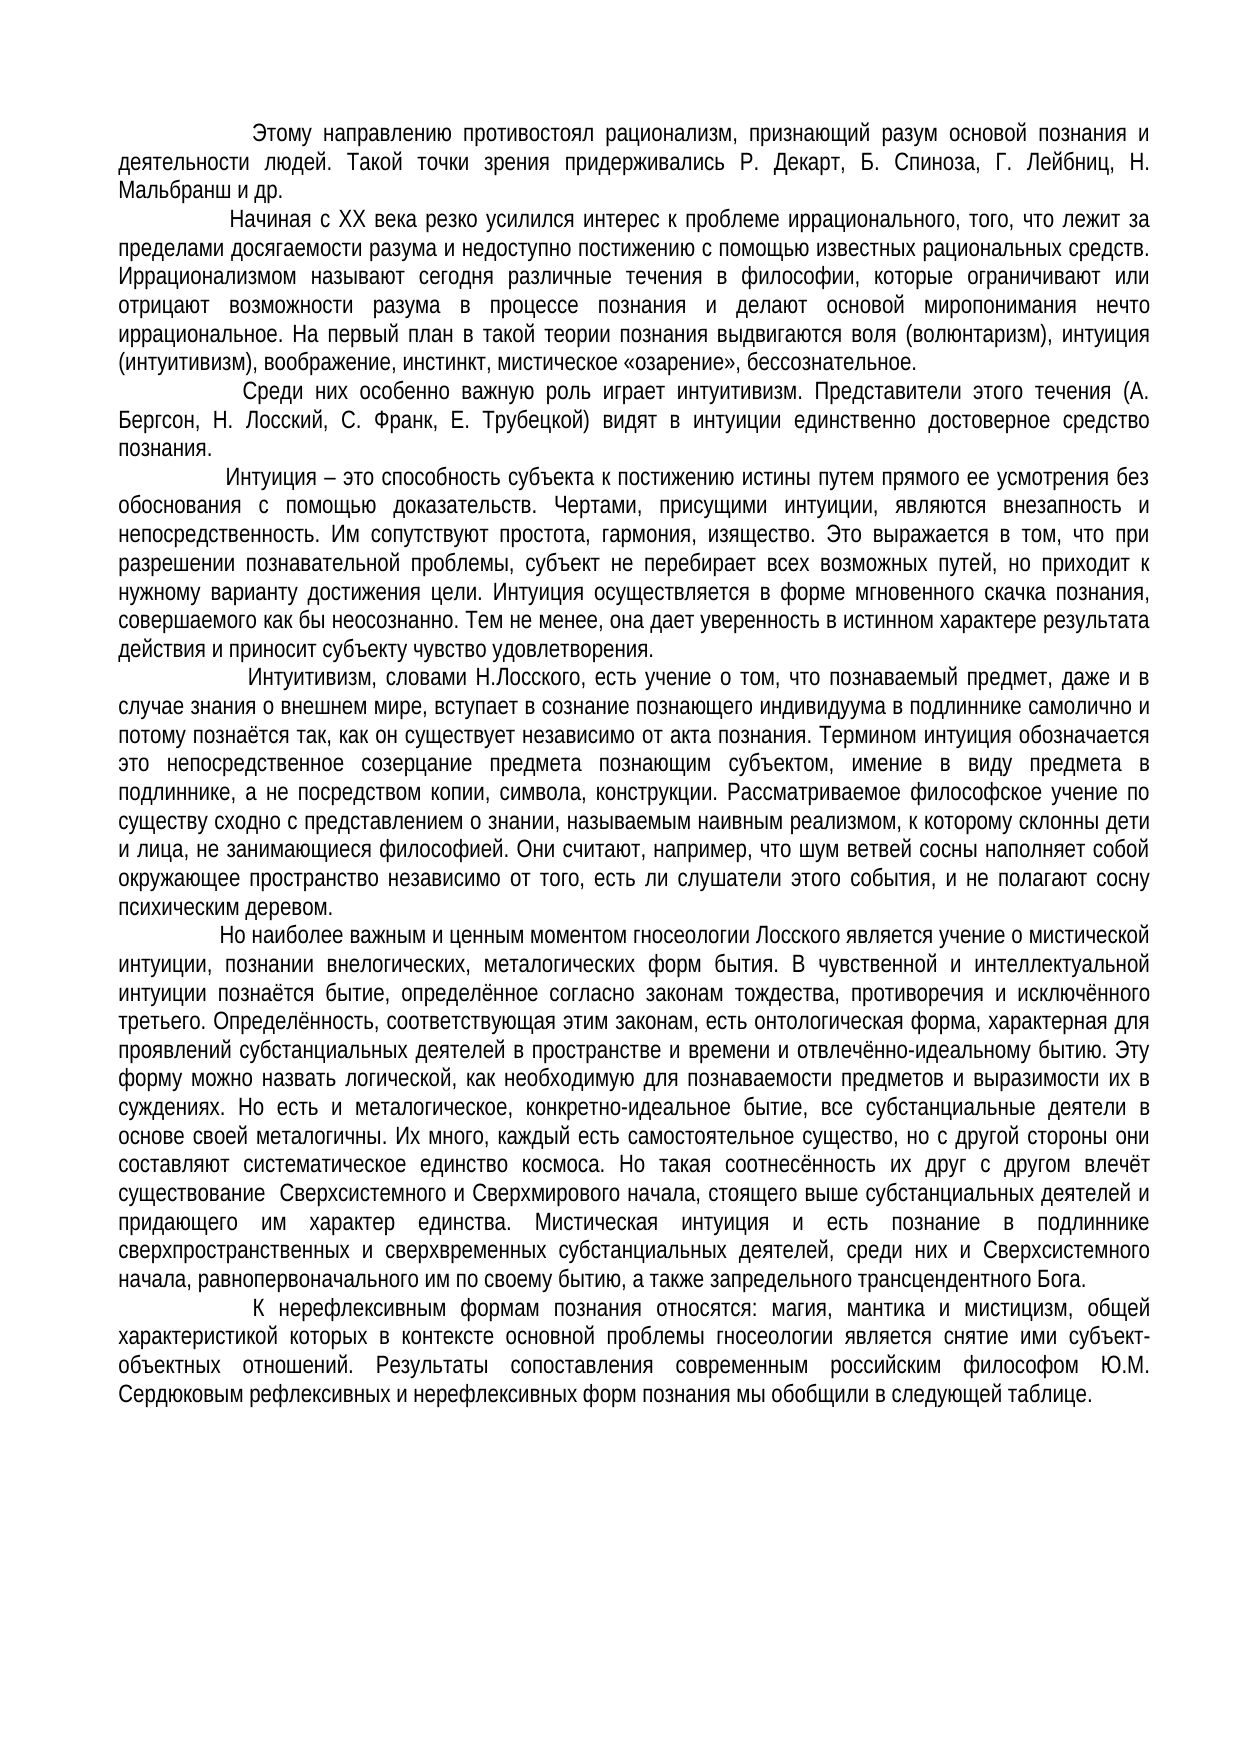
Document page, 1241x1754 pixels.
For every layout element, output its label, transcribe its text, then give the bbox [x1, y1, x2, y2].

text Среди них особенно важную роль играет интуитивизм. Представители этого течения (А. Бергсон, Н. Лосский, С. Франк, Е. Трубецкой) видят в интуиции единственно достоверное средство познания. [118, 376, 1152, 462]
text Этому направлению противостоял рационализм, признающий разум основой познания и деятельности людей. Такой точки зрения придерживались Р. Декарт, Б. Спиноза, Г. Лейбниц, Н. Мальбранш и др. [118, 118, 1152, 204]
text Но наиболее важным и ценным моментом гносеологии Лосского является учение о мистической интуиции, познании внелогических, металогических форм бытия. В чувственной и интеллектуальной интуиции познаётся бытие, определённое согласно законам тождества, противоречия и исключённого третьего. Определённость, соответствующая этим законам, есть онтологическая форма, характерная для проявлений субстанциальных деятелей в пространстве и времени и отвлечённо-идеальному бытию. Эту форму можно назвать логической, как необходимую для познаваемости предметов и выразимости их в суждениях. Но есть и металогическое, конкретно-идеальное бытие, все субстанциальные деятели в основе своей металогичны. Их много, каждый есть самостоятельное существо, но с другой стороны они составляют систематическое единство космоса. Но такая соотнесённость их друг с другом влечёт существование Сверхсистемного и Сверхмирового начала, стоящего выше субстанциальных деятелей и придающего им характер единства. Мистическая интуиция и есть познание в подлиннике сверхпространственных и сверхвременных субстанциальных деятелей, среди них и Сверхсистемного начала, равнопервоначального им по своему бытию, а также запредельного трансцендентного Бога. [118, 920, 1152, 1293]
text Интуитивизм, словами Н.Лосского, есть учение о том, что познаваемый предмет, даже и в случае знания о внешнем мире, вступает в сознание познающего индивидуума в подлиннике самолично и потому познаётся так, как он существует независимо от акта познания. Термином интуиция обозначается это непосредственное созерцание предмета познающим субъектом, имение в виду предмета в подлиннике, а не посредством копии, символа, конструкции. Рассматриваемое философское учение по существу сходно с представлением о знании, называемым наивным реализмом, к которому склонны дети и лица, не занимающиеся философией. Они считают, например, что шум ветвей сосны наполняет собой окружающее пространство независимо от того, есть ли слушатели этого события, и не полагают сосну психическим деревом. [118, 662, 1152, 920]
text Интуиция – это способность субъекта к постижению истины путем прямого ее усмотрения без обоснования с помощью доказательств. Чертами, присущими интуиции, являются внезапность и непосредственность. Им сопутствуют простота, гармония, изящество. Это выражается в том, что при разрешении познавательной проблемы, субъект не перебирает всех возможных путей, но приходит к нужному варианту достижения цели. Интуиция осуществляется в форме мгновенного скачка познания, совершаемого как бы неосознанно. Тем не менее, она дает уверенность в истинном характере результата действия и приносит субъекту чувство удовлетворения. [118, 462, 1152, 662]
text Начиная с ХХ века резко усилился интерес к проблеме иррационального, того, что лежит за пределами досягаемости разума и недоступно постижению с помощью известных рациональных средств. Иррационализмом называют сегодня различные течения в философии, которые ограничивают или отрицают возможности разума в процессе познания и делают основой миропонимания нечто иррациональное. На первый план в такой теории познания выдвигаются воля (волюнтаризм), интуиция (интуитивизм), воображение, инстинкт, мистическое «озарение», бессознательное. [118, 204, 1152, 376]
text К нерефлексивным формам познания относятся: магия, мантика и мистицизм, общей характеристикой которых в контексте основной проблемы гносеологии является снятие ими субъект-объектных отношений. Результаты сопоставления современным российским философом Ю.М. Сердюковым рефлексивных и нерефлексивных форм познания мы обобщили в следующей таблице. [118, 1293, 1152, 1407]
